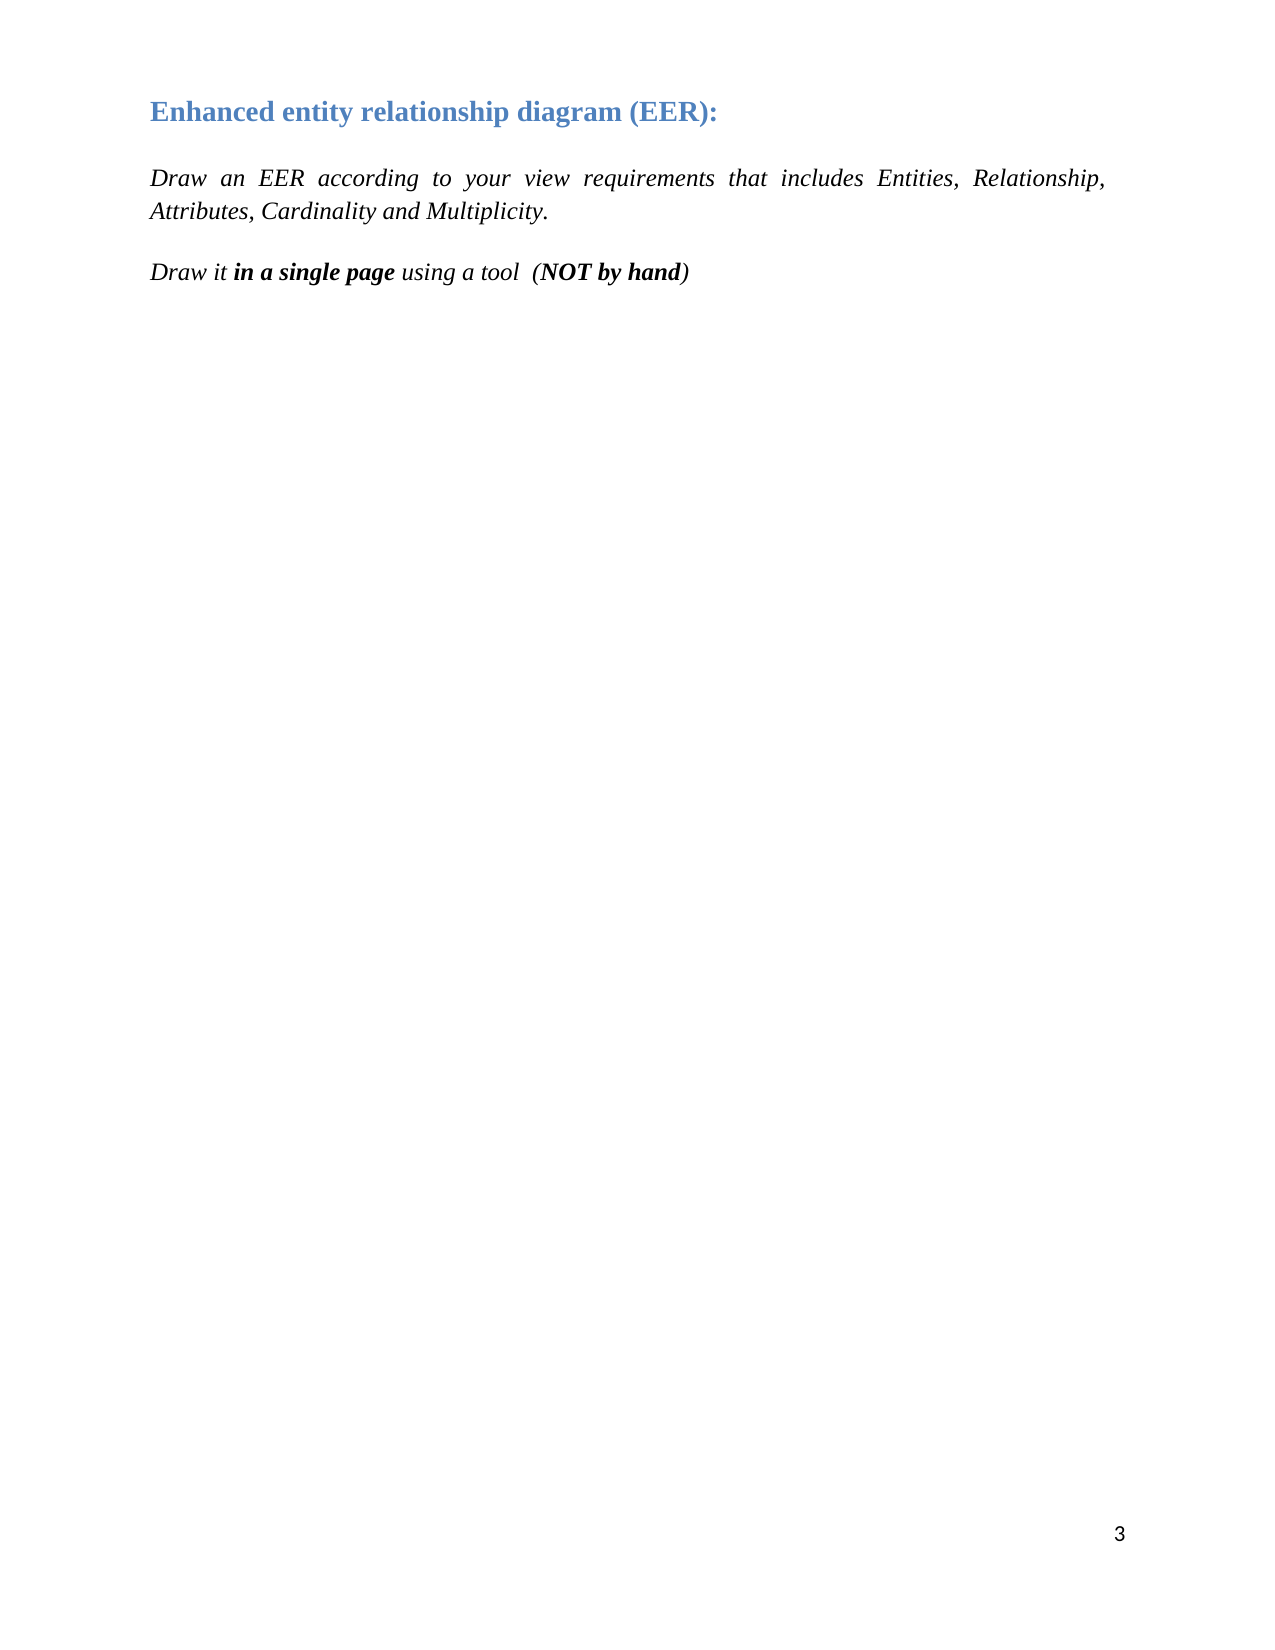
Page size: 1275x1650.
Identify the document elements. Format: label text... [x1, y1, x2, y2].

text Draw an EER according to your view requirements that includes Entities, Relationship, Attributes, Cardinality and Multiplicity. [150, 163, 1106, 224]
text Enhanced entity relationship diagram (EER): [150, 94, 1106, 127]
text Draw it in a single page using a tool (NOT by hand) [150, 257, 1125, 286]
